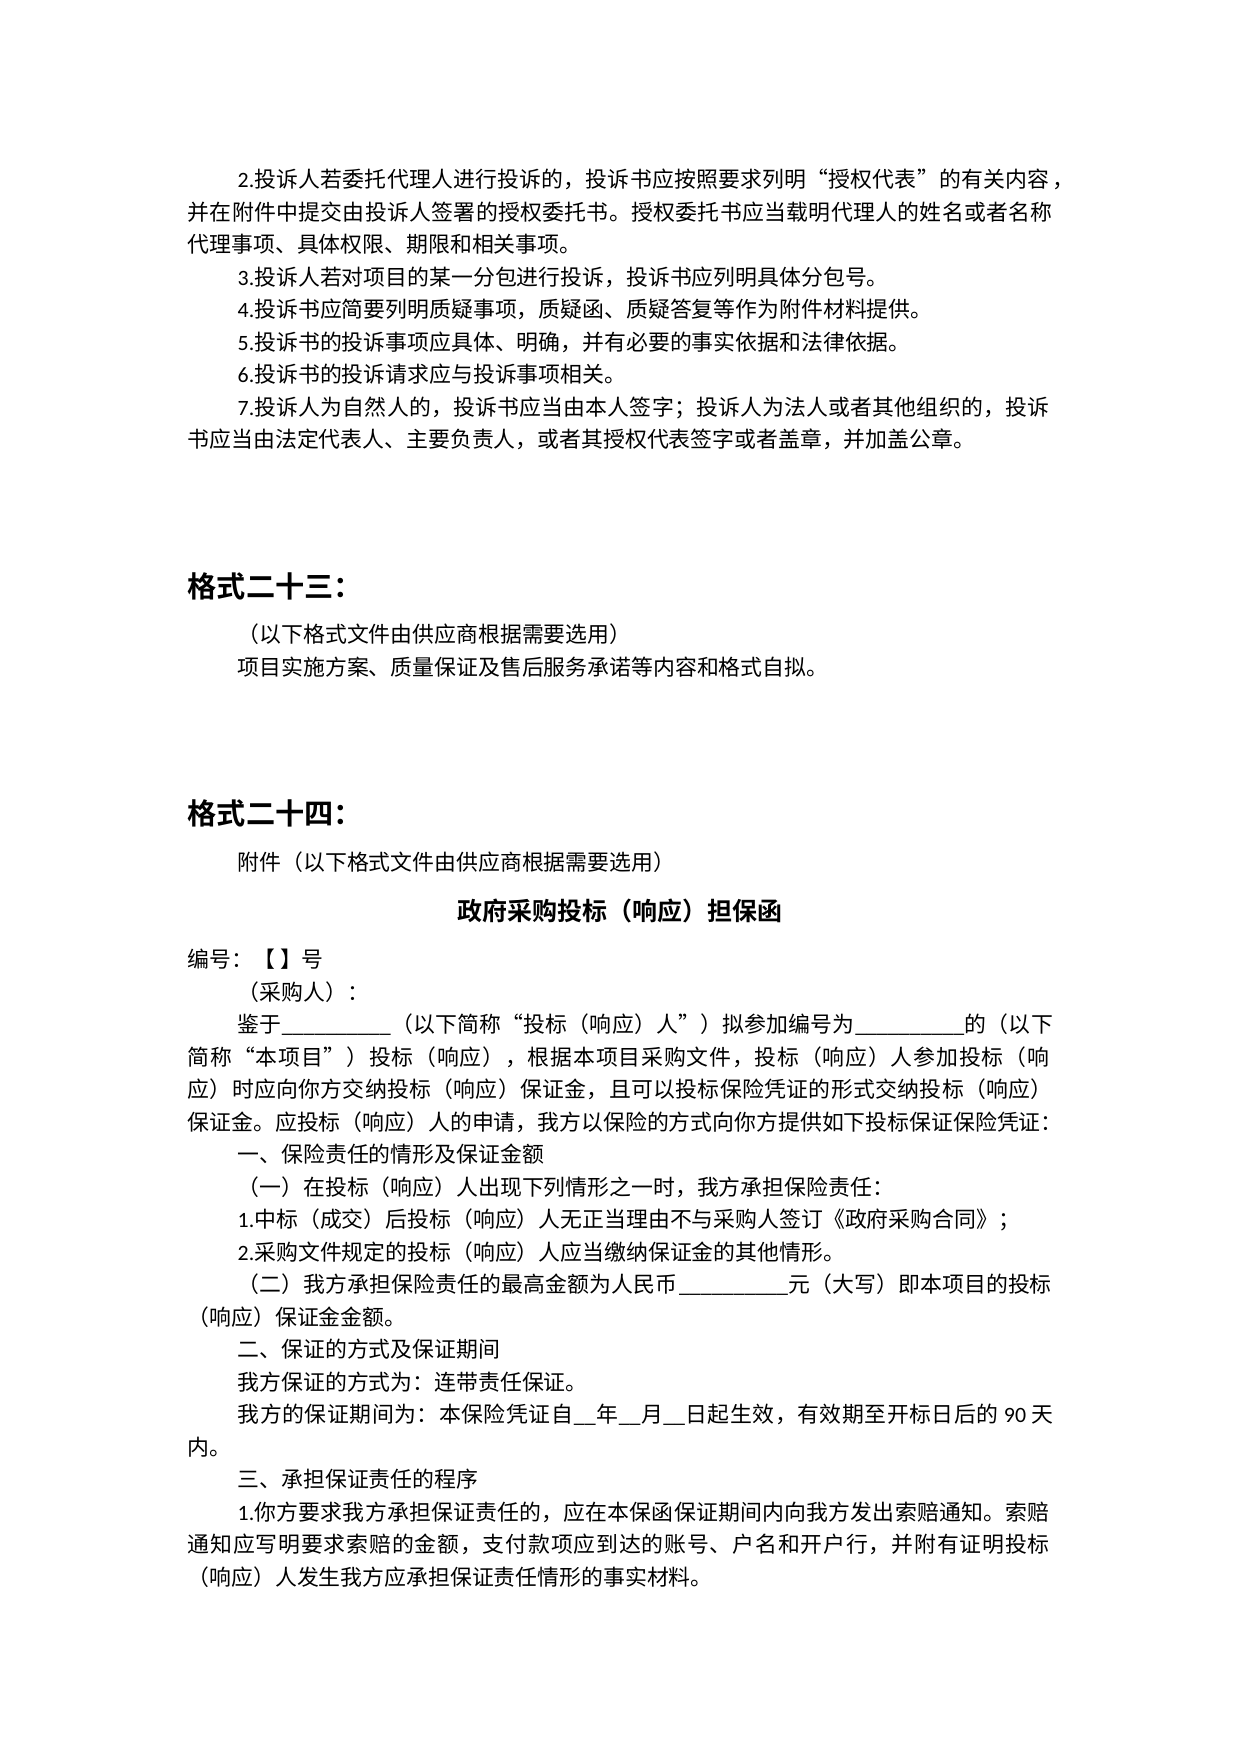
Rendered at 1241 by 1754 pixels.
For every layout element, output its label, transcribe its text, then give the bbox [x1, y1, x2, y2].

text 我方保证的方式为：连带责任保证。 [187, 1364, 1053, 1397]
text 3.投诉人若对项目的某一分包进行投诉，投诉书应列明具体分包号。 [187, 259, 1053, 292]
text 二、保证的方式及保证期间 [187, 1332, 1053, 1364]
text 我方的保证期间为：本保险凭证自__年__月__日起生效，有效期至开标日后的90天内。 [187, 1397, 1053, 1462]
text 7.投诉人为自然人的，投诉书应当由本人签字；投诉人为法人或者其他组织的，投诉书应当由法定代表人、主要负责人，或者其授权代表签字或者盖章，并加盖公章。 [187, 389, 1053, 454]
text 附件（以下格式文件由供应商根据需要选用） [187, 844, 1053, 877]
text （以下格式文件由供应商根据需要选用） [187, 617, 1053, 649]
text 编号：【 】号 [187, 942, 1053, 974]
text 4.投诉书应简要列明质疑事项，质疑函、质疑答复等作为附件材料提供。 [187, 292, 1053, 324]
text （一）在投标（响应）人出现下列情形之一时，我方承担保险责任： [187, 1169, 1053, 1202]
text 1.中标（成交）后投标（响应）人无正当理由不与采购人签订《政府采购合同》； [187, 1202, 1053, 1234]
text 政府采购投标（响应）担保函 [187, 877, 1053, 942]
text 2.采购文件规定的投标（响应）人应当缴纳保证金的其他情形。 [187, 1234, 1053, 1267]
text （采购人）： [187, 974, 1053, 1007]
text 格式二十四： [187, 779, 1053, 844]
text 2.投诉人若委托代理人进行投诉的，投诉书应按照要求列明“授权代表”的有关内容，并在附件中提交由投诉人签署的授权委托书。授权委托书应当载明代理人的姓名或者名称、代理事项、具体权限、期限和相关事项。 [187, 162, 1053, 259]
text （二）我方承担保险责任的最高金额为人民币__________元（大写）即本项目的投标（响应）保证金金额。 [187, 1267, 1053, 1332]
text 格式二十三： [187, 552, 1053, 617]
text 鉴于__________（以下简称“投标（响应）人”）拟参加编号为__________的（以下简称“本项目”）投标（响应），根据本项目采购文件，投标（响应）人参加投标（响应）时应向你方交纳投标（响应）保证金，且可以投标保险凭证的形式交纳投标（响应）保证金。应投标（响应）人的申请，我方以保险的方式向你方提供如下投标保证保险凭证： [187, 1007, 1053, 1137]
text 1.你方要求我方承担保证责任的，应在本保函保证期间内向我方发出索赔通知。索赔通知应写明要求索赔的金额，支付款项应到达的账号、户名和开户行，并附有证明投标（响应）人发生我方应承担保证责任情形的事实材料。 [187, 1494, 1053, 1592]
text 5.投诉书的投诉事项应具体、明确，并有必要的事实依据和法律依据。 [187, 324, 1053, 357]
text 一、保险责任的情形及保证金额 [187, 1137, 1053, 1169]
text 项目实施方案、质量保证及售后服务承诺等内容和格式自拟。 [187, 649, 1053, 682]
text 6.投诉书的投诉请求应与投诉事项相关。 [187, 357, 1053, 389]
text 三、承担保证责任的程序 [187, 1462, 1053, 1494]
